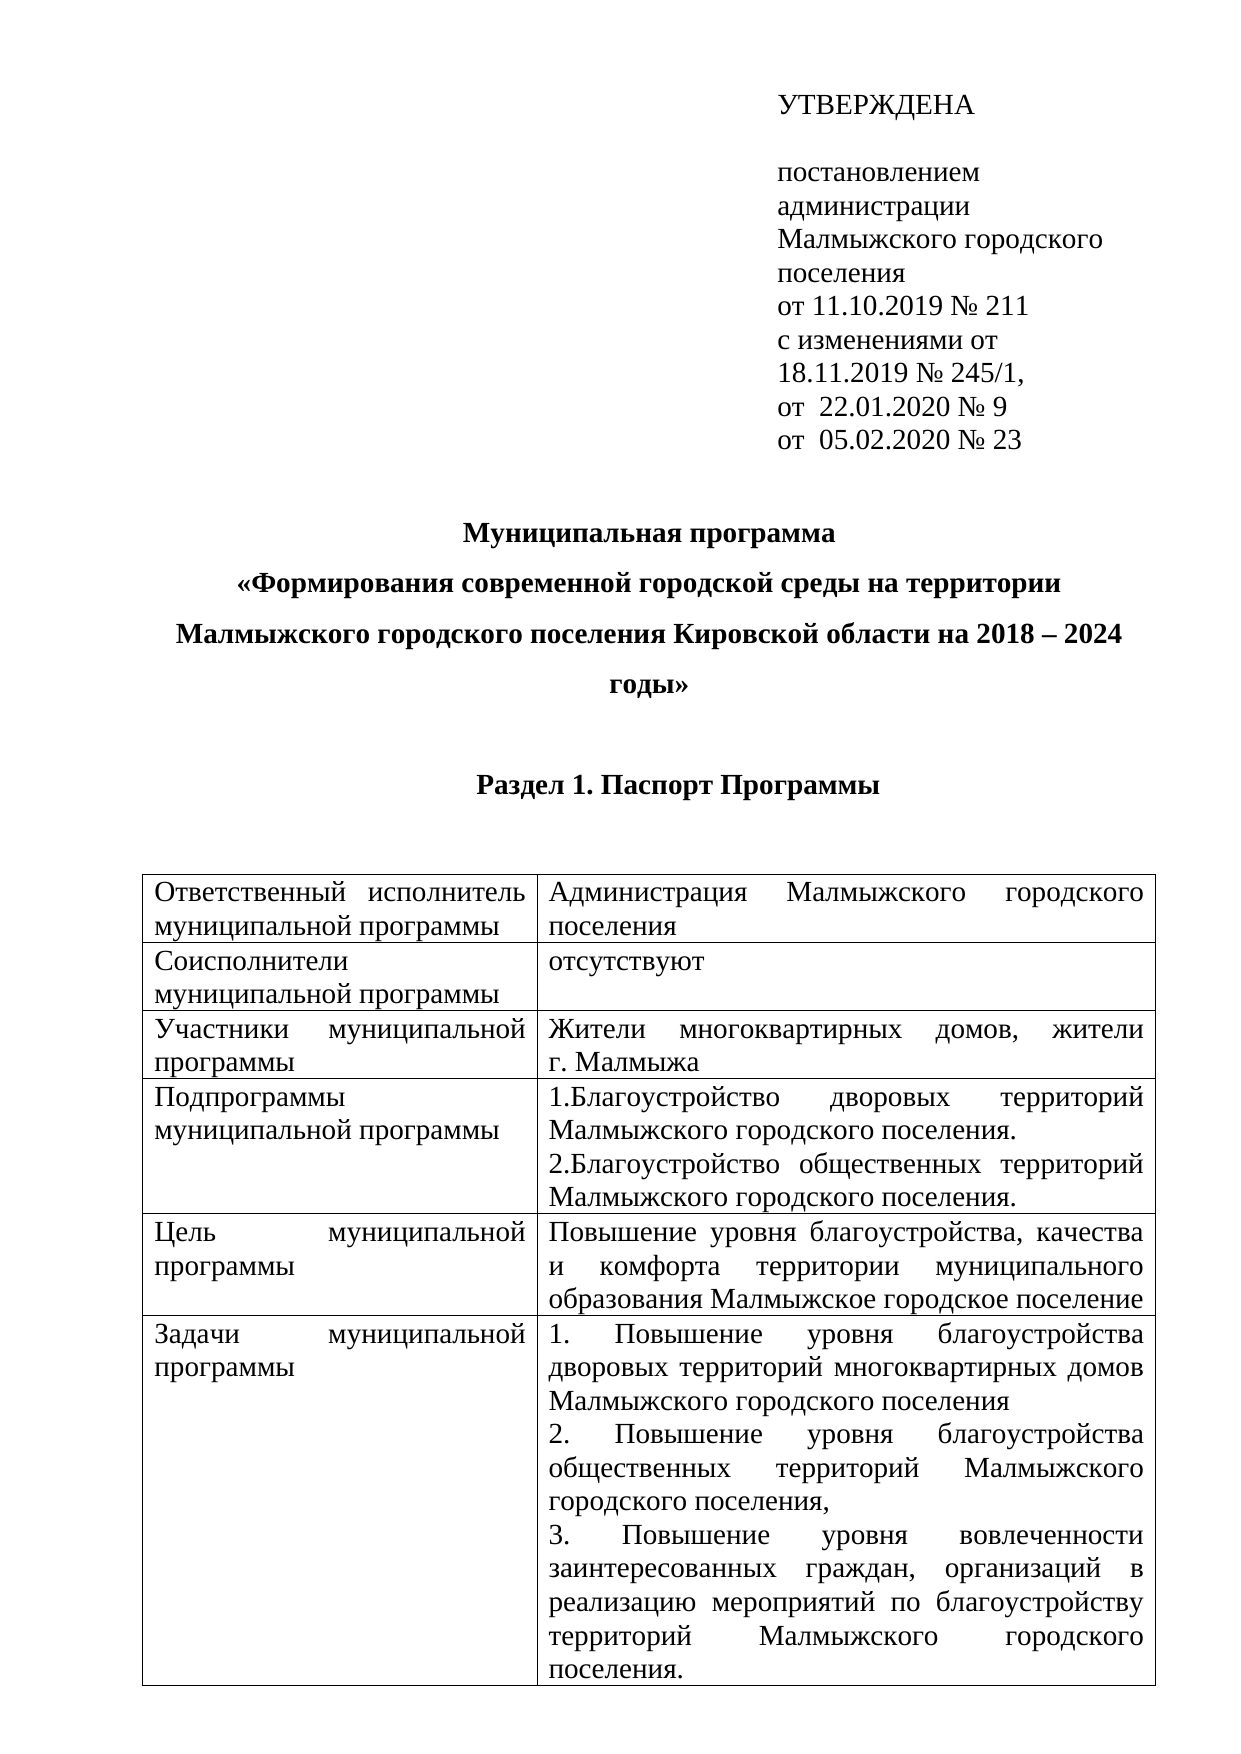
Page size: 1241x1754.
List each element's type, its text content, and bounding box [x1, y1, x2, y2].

table_cell 1.Благоустройство дворовых территорий Малмыжского городского поселения. 2.Благоустройство общественных территорий Малмыжского городского поселения. [538, 1079, 1155, 1213]
table_cell Участники муниципальной программы [143, 1011, 537, 1078]
table_cell Подпрограммы муниципальной программы [143, 1079, 537, 1213]
table_header УТВЕРЖДЕНА постановлением администрации Малмыжского городского поселения от 11.10.2019 № 211 с изменениями от 18.11.2019 № 245/1, от 22.01.2020 № 9 от 05.02.2020 № 23 [766, 87, 1149, 456]
text Раздел 1. Паспорт Программы [160, 767, 1138, 800]
table_cell 1. Повышение уровня благоустройства дворовых территорий многоквартирных домов Малмыжского городского поселения 2. Повышение уровня благоустройства общественных территорий Малмыжского городского поселения, 3. Повышение уровня вовлеченности заинтересованных граждан, организаций в реализацию мероприятий по благоустройству территорий Малмыжского городского поселения. [538, 1316, 1155, 1685]
table_cell отсутствуют [538, 943, 1155, 1010]
text Муниципальная программа [160, 515, 1138, 549]
table_cell Соисполнители муниципальной программы [143, 943, 537, 1010]
table_cell Цель муниципальной программы [143, 1214, 537, 1315]
table_cell Жители многоквартирных домов, жители г. Малмыжа [538, 1011, 1155, 1078]
table_cell Повышение уровня благоустройства, качества и комфорта территории муниципального образования Малмыжское городское поселение [538, 1214, 1155, 1315]
table_cell Задачи муниципальной программы [143, 1316, 537, 1685]
table_header Администрация Малмыжского городского поселения [538, 875, 1155, 942]
table_header Ответственный исполнитель муниципальной программы [143, 875, 537, 942]
text «Формирования современной городской среды на территории Малмыжского городского поселения Кировской области на 2018 – 2024 годы» [160, 566, 1138, 700]
